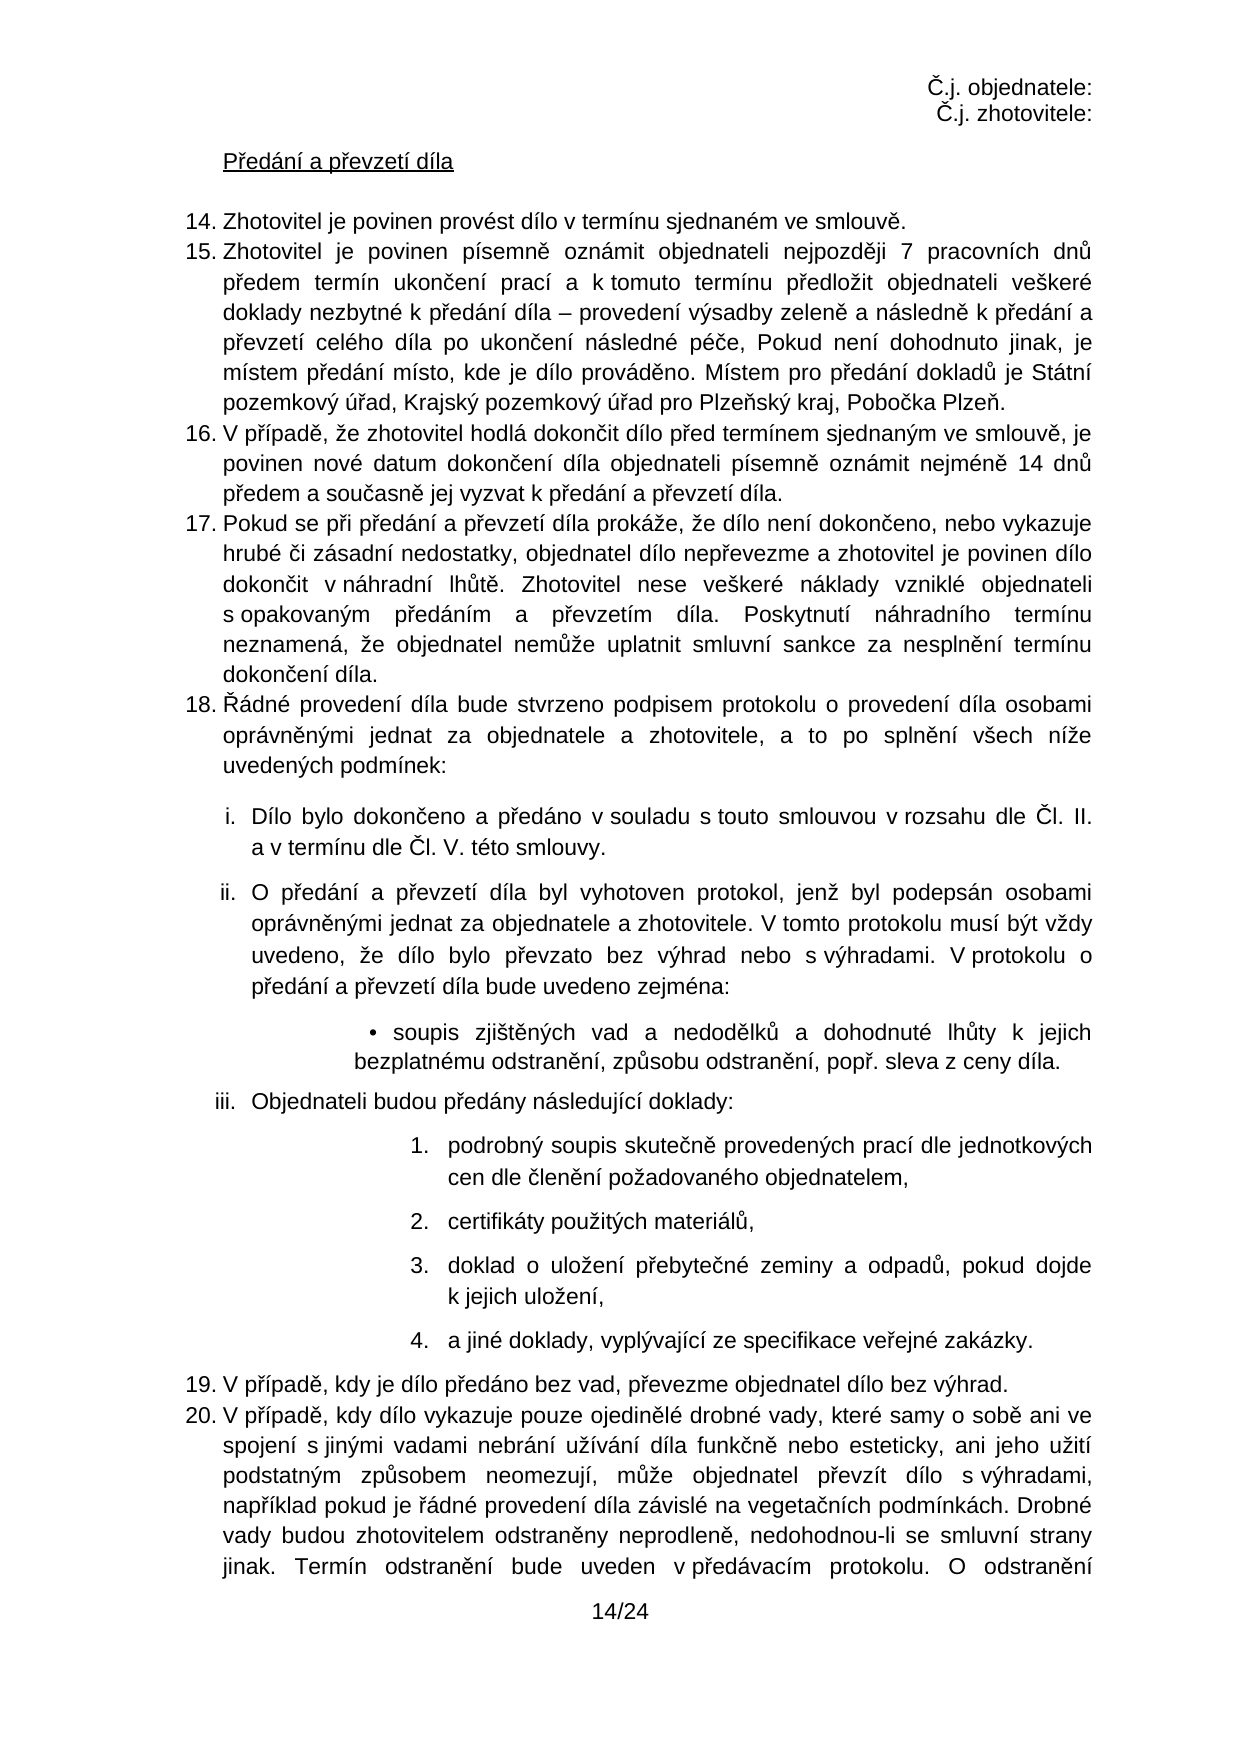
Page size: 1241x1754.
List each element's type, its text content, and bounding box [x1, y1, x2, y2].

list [185, 1402, 1093, 1579]
list Zhotovitel je povinen provést dílo v termínu sjednaném ve smlouvě. [185, 208, 1093, 234]
list certifikáty použitých materiálů, [410, 1208, 1093, 1234]
list a jiné doklady, vyplývající ze specifikace veřejné zakázky. [410, 1327, 1093, 1354]
list doklad o uložení přebytečné zeminy a odpadů, pokud dojde k jejich uložení, [410, 1252, 1093, 1310]
list Pokud se při předání a převzetí díla prokáže, že dílo není dokončeno, nebo vykazuje hrubé či zásadní nedostatky, objednatel dílo nepřevezme a zhotovitel je povinen dílo dokončit v náhradní lhůtě. Zhotovitel nese veškeré náklady vzniklé objednateli s opakovaným předáním a převzetím díla. Poskytnutí náhradního termínu neznamená, že objednatel nemůže uplatnit smluvní sankce za nesplnění termínu dokončení díla. [185, 510, 1093, 687]
list V případě, kdy je dílo předáno bez vad, převezme objednatel dílo bez výhrad. [185, 1371, 1093, 1398]
text • soupis zjištěných vad a nedodělků a dohodnuté lhůty k jejich bezplatnému odstranění, způsobu odstranění, popř. sleva z ceny díla. [354, 1017, 1093, 1076]
list Dílo bylo dokončeno a předáno v souladu s touto smlouvou v rozsahu dle Čl. II. a v termínu dle Čl. V. této smlouvy. [236, 803, 1093, 861]
list Předání a převzetí díla [223, 148, 1093, 174]
list Objednateli budou předány následující doklady: [236, 1088, 1093, 1114]
list V případě, že zhotovitel hodlá dokončit dílo před termínem sjednaným ve smlouvě, je povinen nové datum dokončení díla objednateli písemně oznámit nejméně 14 dnů předem a současně jej vyzvat k předání a převzetí díla. [185, 419, 1093, 506]
list Řádné provedení díla bude stvrzeno podpisem protokolu o provedení díla osobami oprávněnými jednat za objednatele a zhotovitele, a to po splnění všech níže uvedených podmínek: [185, 691, 1093, 778]
list Zhotovitel je povinen písemně oznámit objednateli nejpozději 7 pracovních dnů předem termín ukončení prací a k tomuto termínu předložit objednateli veškeré doklady nezbytné k předání díla – provedení výsadby zeleně a následně k předání a převzetí celého díla po ukončení následné péče, Pokud není dohodnuto jinak, je místem předání místo, kde je dílo prováděno. Místem pro předání dokladů je Státní pozemkový úřad, Krajský pozemkový úřad pro Plzeňský kraj, Pobočka Plzeň. [185, 238, 1093, 416]
list podrobný soupis skutečně provedených prací dle jednotkových cen dle členění požadovaného objednatelem, [410, 1132, 1093, 1190]
list O předání a převzetí díla byl vyhotoven protokol, jenž byl podepsán osobami oprávněnými jednat za objednatele a zhotovitele. V tomto protokolu musí být vždy uvedeno, že dílo bylo převzato bez výhrad nebo s výhradami. V protokolu o předání a převzetí díla bude uvedeno zejména: [236, 878, 1093, 999]
